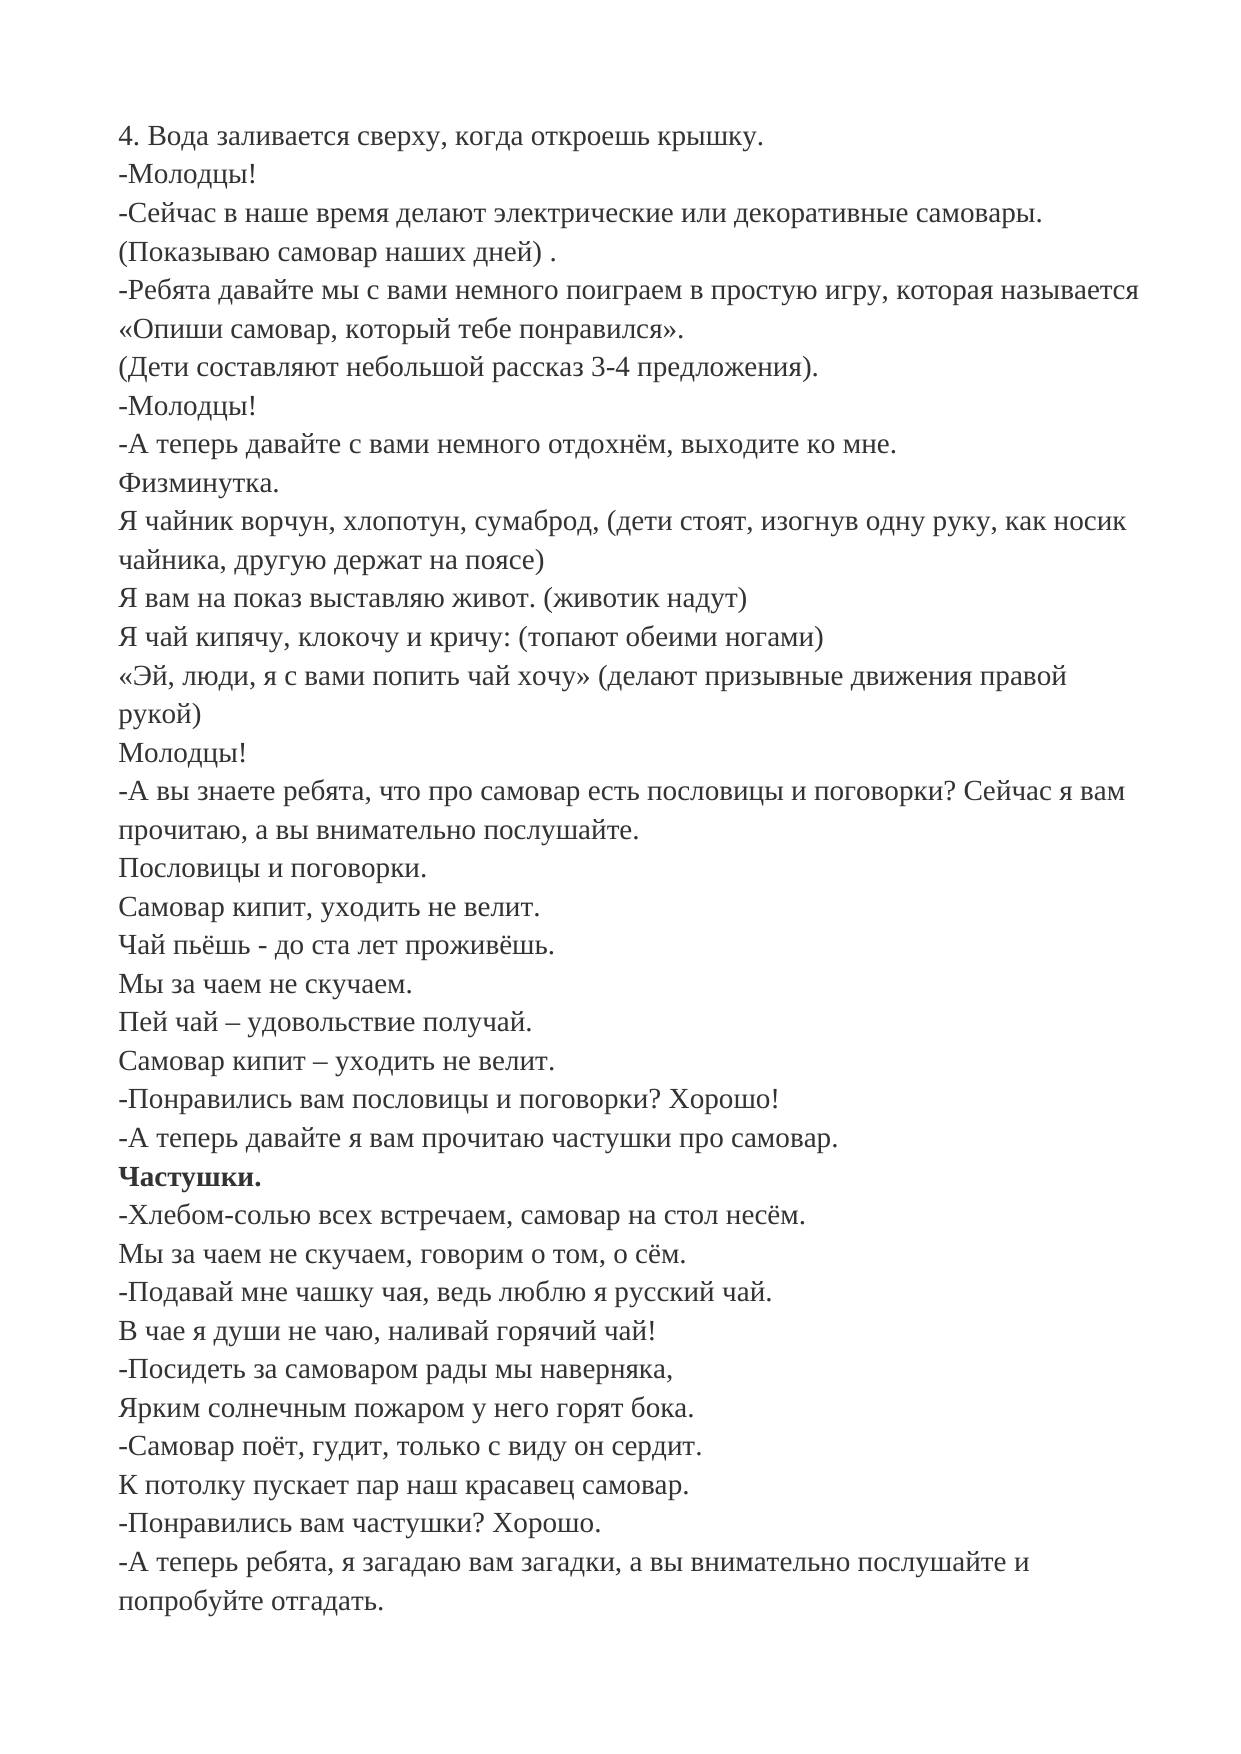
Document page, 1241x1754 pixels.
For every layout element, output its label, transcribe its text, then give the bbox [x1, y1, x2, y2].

text -Понравились вам частушки? Хорошо. [118, 1506, 1152, 1539]
text 4. Вода заливается сверху, когда откроешь крышку. [118, 118, 1152, 152]
text -А теперь давайте с вами немного отдохнём, выходите ко мне. [118, 426, 1152, 460]
text Молодцы! [118, 735, 1152, 768]
text -Ребята давайте мы с вами немного поиграем в простую игру, которая называется «Опиши самовар, который тебе понравился». [118, 272, 1152, 344]
text Пословицы и поговорки. [118, 850, 1152, 884]
text «Эй, люди, я с вами попить чай хочу» (делают призывные движения правой рукой) [118, 658, 1152, 730]
text -Сейчас в наше время делают электрические или декоративные самовары. (Показываю самовар наших дней) . [118, 195, 1152, 267]
text -А вы знаете ребята, что про самовар есть пословицы и поговорки? Сейчас я вам прочитаю, а вы внимательно послушайте. [118, 773, 1152, 845]
text Я вам на показ выставляю живот. (животик надут) [118, 581, 1152, 614]
text -Хлебом-солью всех встречаем, самовар на стол несём. [118, 1197, 1152, 1231]
text -Посидеть за самоваром рады мы наверняка, [118, 1351, 1152, 1385]
text -Понравились вам пословицы и поговорки? Хорошо! [118, 1082, 1152, 1115]
text Мы за чаем не скучаем. [118, 966, 1152, 999]
text -Подавай мне чашку чая, ведь люблю я русский чай. [118, 1274, 1152, 1308]
text -Молодцы! [118, 388, 1152, 421]
text Пей чай – удовольствие получай. [118, 1004, 1152, 1038]
text Мы за чаем не скучаем, говорим о том, о сём. [118, 1236, 1152, 1269]
text Чай пьёшь - до ста лет проживёшь. [118, 927, 1152, 961]
text Самовар кипит – уходить не велит. [118, 1043, 1152, 1077]
text К потолку пускает пар наш красавец самовар. [118, 1467, 1152, 1501]
text Я чайник ворчун, хлопотун, сумаброд, (дети стоят, изогнув одну руку, как носик чайника, другую держат на поясе) [118, 503, 1152, 576]
text Ярким солнечным пожаром у него горят бока. [118, 1390, 1152, 1423]
text Самовар кипит, уходить не велит. [118, 889, 1152, 922]
text -А теперь ребята, я загадаю вам загадки, а вы внимательно послушайте и попробуйте отгадать. [118, 1544, 1152, 1616]
text -Молодцы! [118, 157, 1152, 190]
text Я чай кипячу, клокочу и кричу: (топают обеими ногами) [118, 619, 1152, 653]
text Частушки. [118, 1159, 1152, 1192]
text -Самовар поёт, гудит, только с виду он сердит. [118, 1428, 1152, 1462]
text В чае я души не чаю, наливай горячий чай! [118, 1313, 1152, 1346]
text -А теперь давайте я вам прочитаю частушки про самовар. [118, 1120, 1152, 1154]
text Физминутка. [118, 465, 1152, 498]
text (Дети составляют небольшой рассказ 3-4 предложения). [118, 349, 1152, 383]
